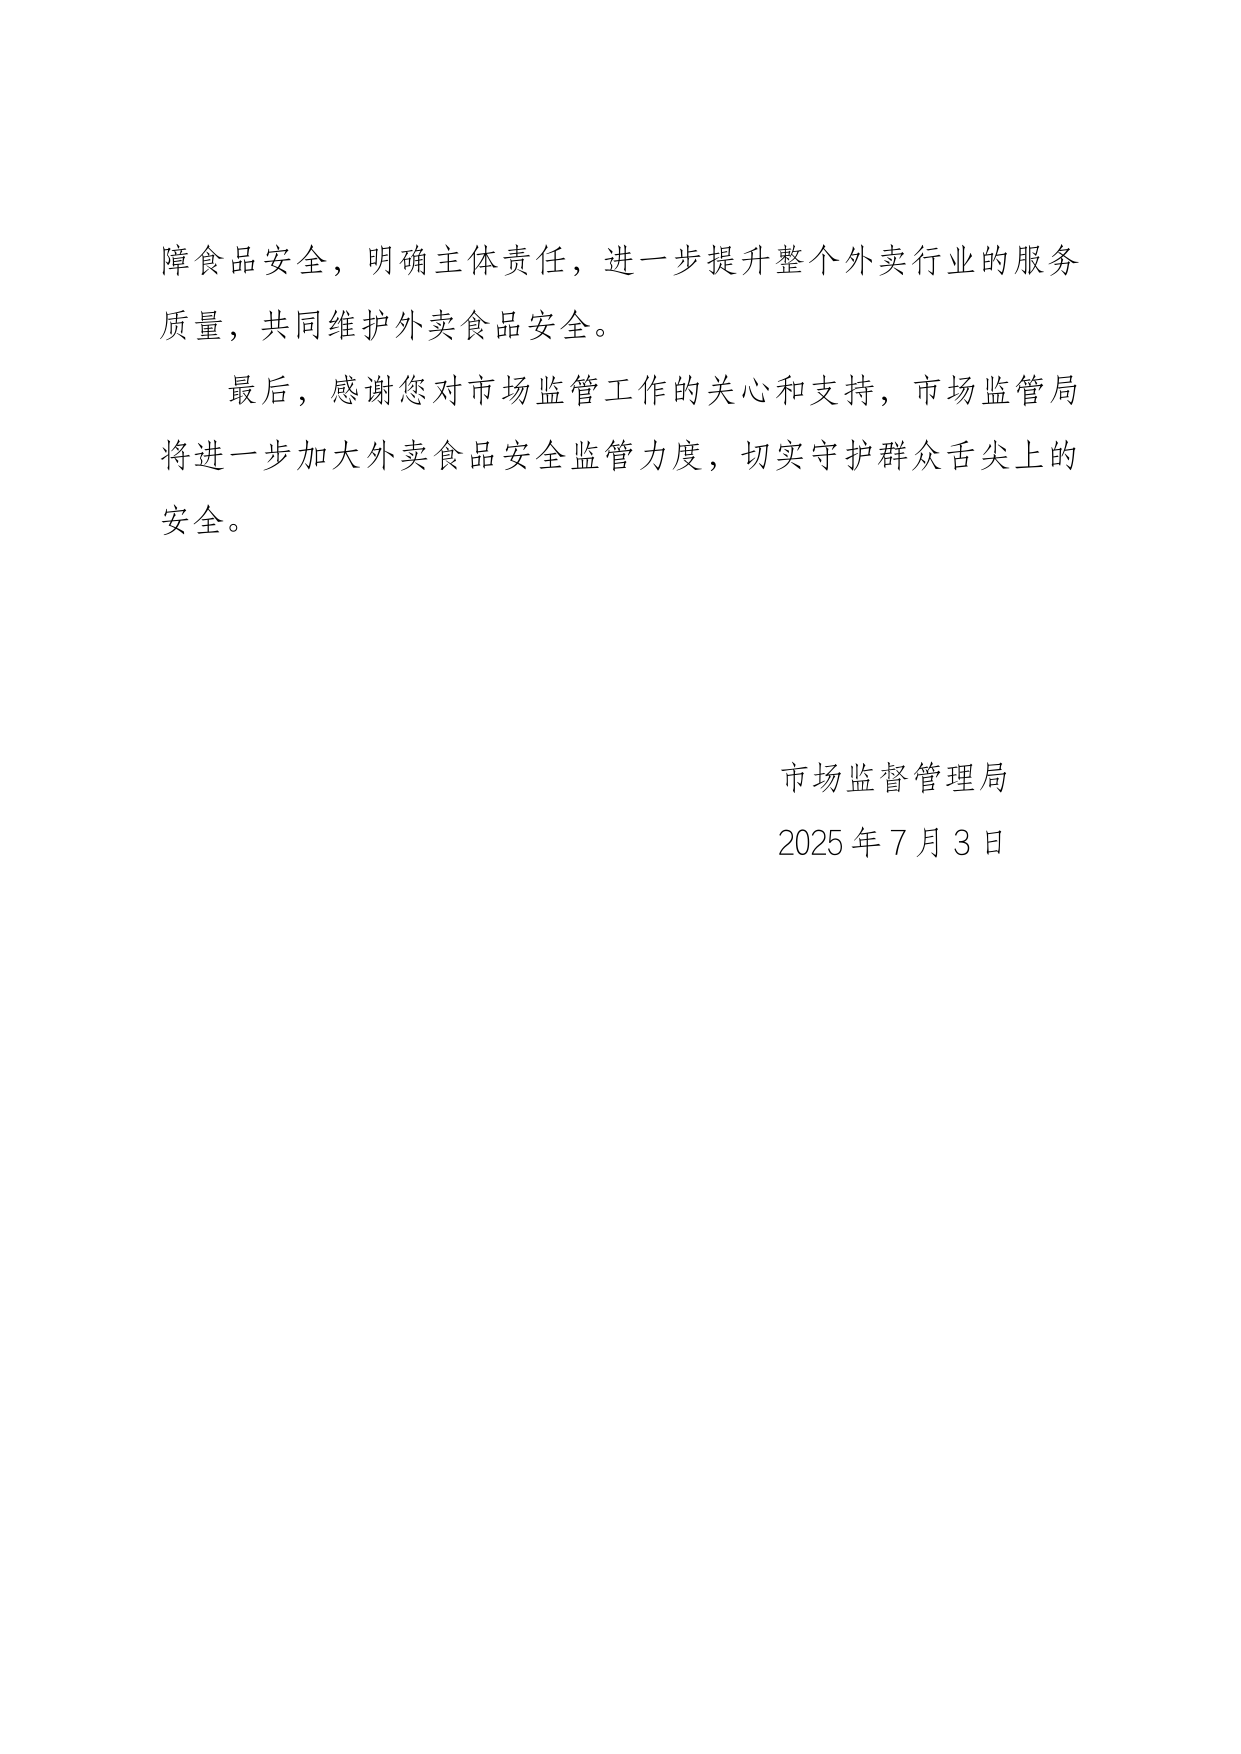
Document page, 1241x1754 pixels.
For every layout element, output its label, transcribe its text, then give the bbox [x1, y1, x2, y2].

text 2025年7月3日 [158, 812, 1082, 877]
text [158, 227, 1082, 357]
text 市场监督管理局 [158, 747, 1082, 812]
text 最后，感谢您对市场监管工作的关心和支持，市场监管局将进一步加大外卖食品安全监管力度，切实守护群众舌尖上的安全。 [158, 357, 1082, 552]
